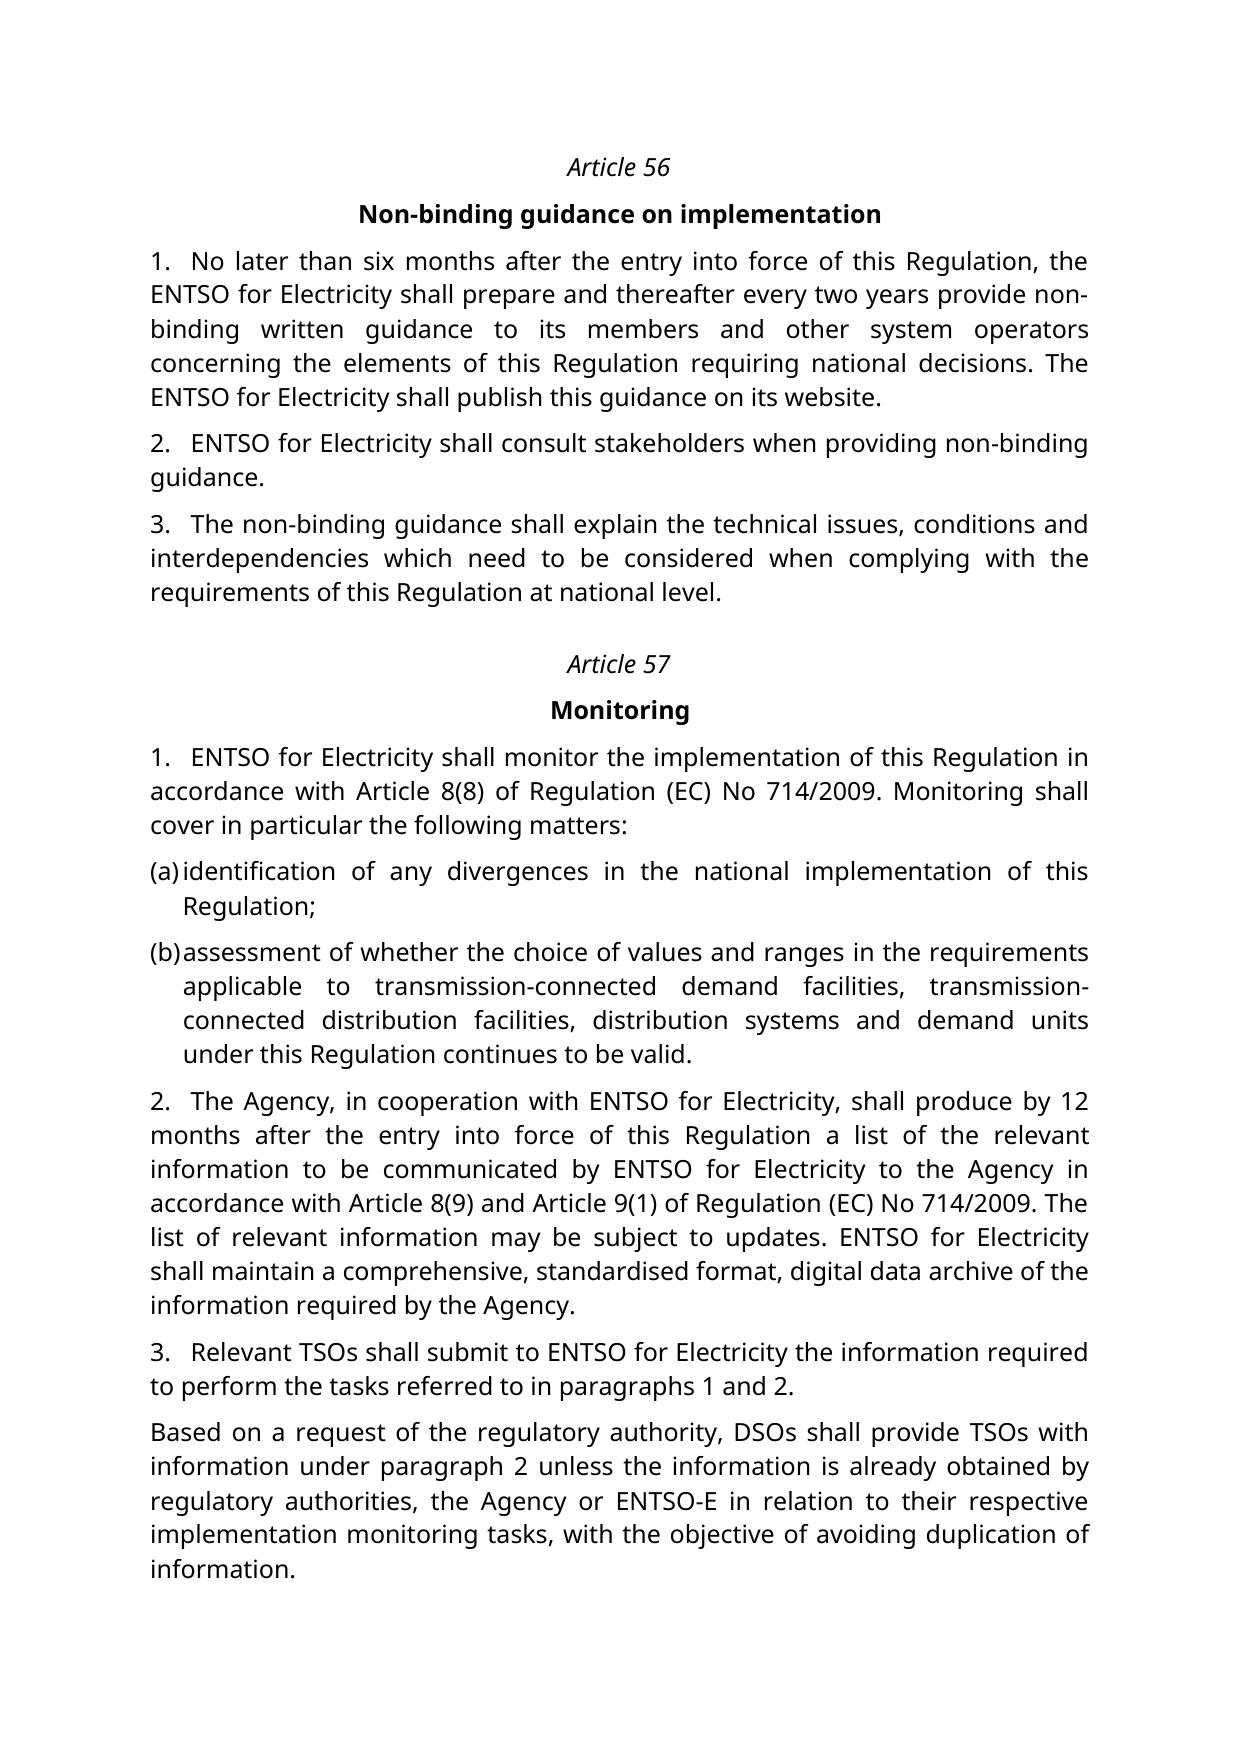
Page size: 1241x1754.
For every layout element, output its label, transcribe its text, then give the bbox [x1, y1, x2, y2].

table_header (a) [150, 842, 182, 922]
text 3. Relevant TSOs shall submit to ENTSO for Electricity the information required to perform the tasks referred to in paragraphs 1 and 2. [150, 1334, 1090, 1402]
text Based on a request of the regulatory authority, DSOs shall provide TSOs with information under paragraph 2 unless the information is already obtained by regulatory authorities, the Agency or ENTSO-E in relation to their respective implementation monitoring tasks, with the objective of avoiding duplication of information. [150, 1415, 1090, 1585]
text 1. No later than six months after the entry into force of this Regulation, the ENTSO for Electricity shall prepare and thereafter every two years provide non-binding written guidance to its members and other system operators concerning the elements of this Regulation requiring national decisions. The ENTSO for Electricity shall publish this guidance on its website. [150, 243, 1090, 413]
table_header assessment of whether the choice of values and ranges in the requirements applicable to transmission-connected demand facilities, transmission-connected distribution facilities, distribution systems and demand units under this Regulation continues to be valid. [183, 922, 1090, 1071]
text 1. ENTSO for Electricity shall monitor the implementation of this Regulation in accordance with Article 8(8) of Regulation (EC) No 714/2009. Monitoring shall cover in particular the following matters: [150, 739, 1090, 842]
text Non-binding guidance on implementation [150, 197, 1090, 231]
text 2. ENTSO for Electricity shall consult stakeholders when providing non-binding guidance. [150, 426, 1090, 494]
table_header identification of any divergences in the national implementation of this Regulation; [182, 842, 1090, 922]
text 2. The Agency, in cooperation with ENTSO for Electricity, shall produce by 12 months after the entry into force of this Regulation a list of the relevant information to be communicated by ENTSO for Electricity to the Agency in accordance with Article 8(9) and Article 9(1) of Regulation (EC) No 714/2009. The list of relevant information may be subject to updates. ENTSO for Electricity shall maintain a comprehensive, standardised format, digital data archive of the information required by the Agency. [150, 1083, 1090, 1322]
text Article 57 [150, 646, 1090, 680]
text Article 56 [150, 150, 1090, 184]
text Monitoring [150, 693, 1090, 727]
table_header (b) [150, 922, 183, 1071]
text 3. The non-binding guidance shall explain the technical issues, conditions and interdependencies which need to be considered when complying with the requirements of this Regulation at national level. [150, 507, 1090, 609]
